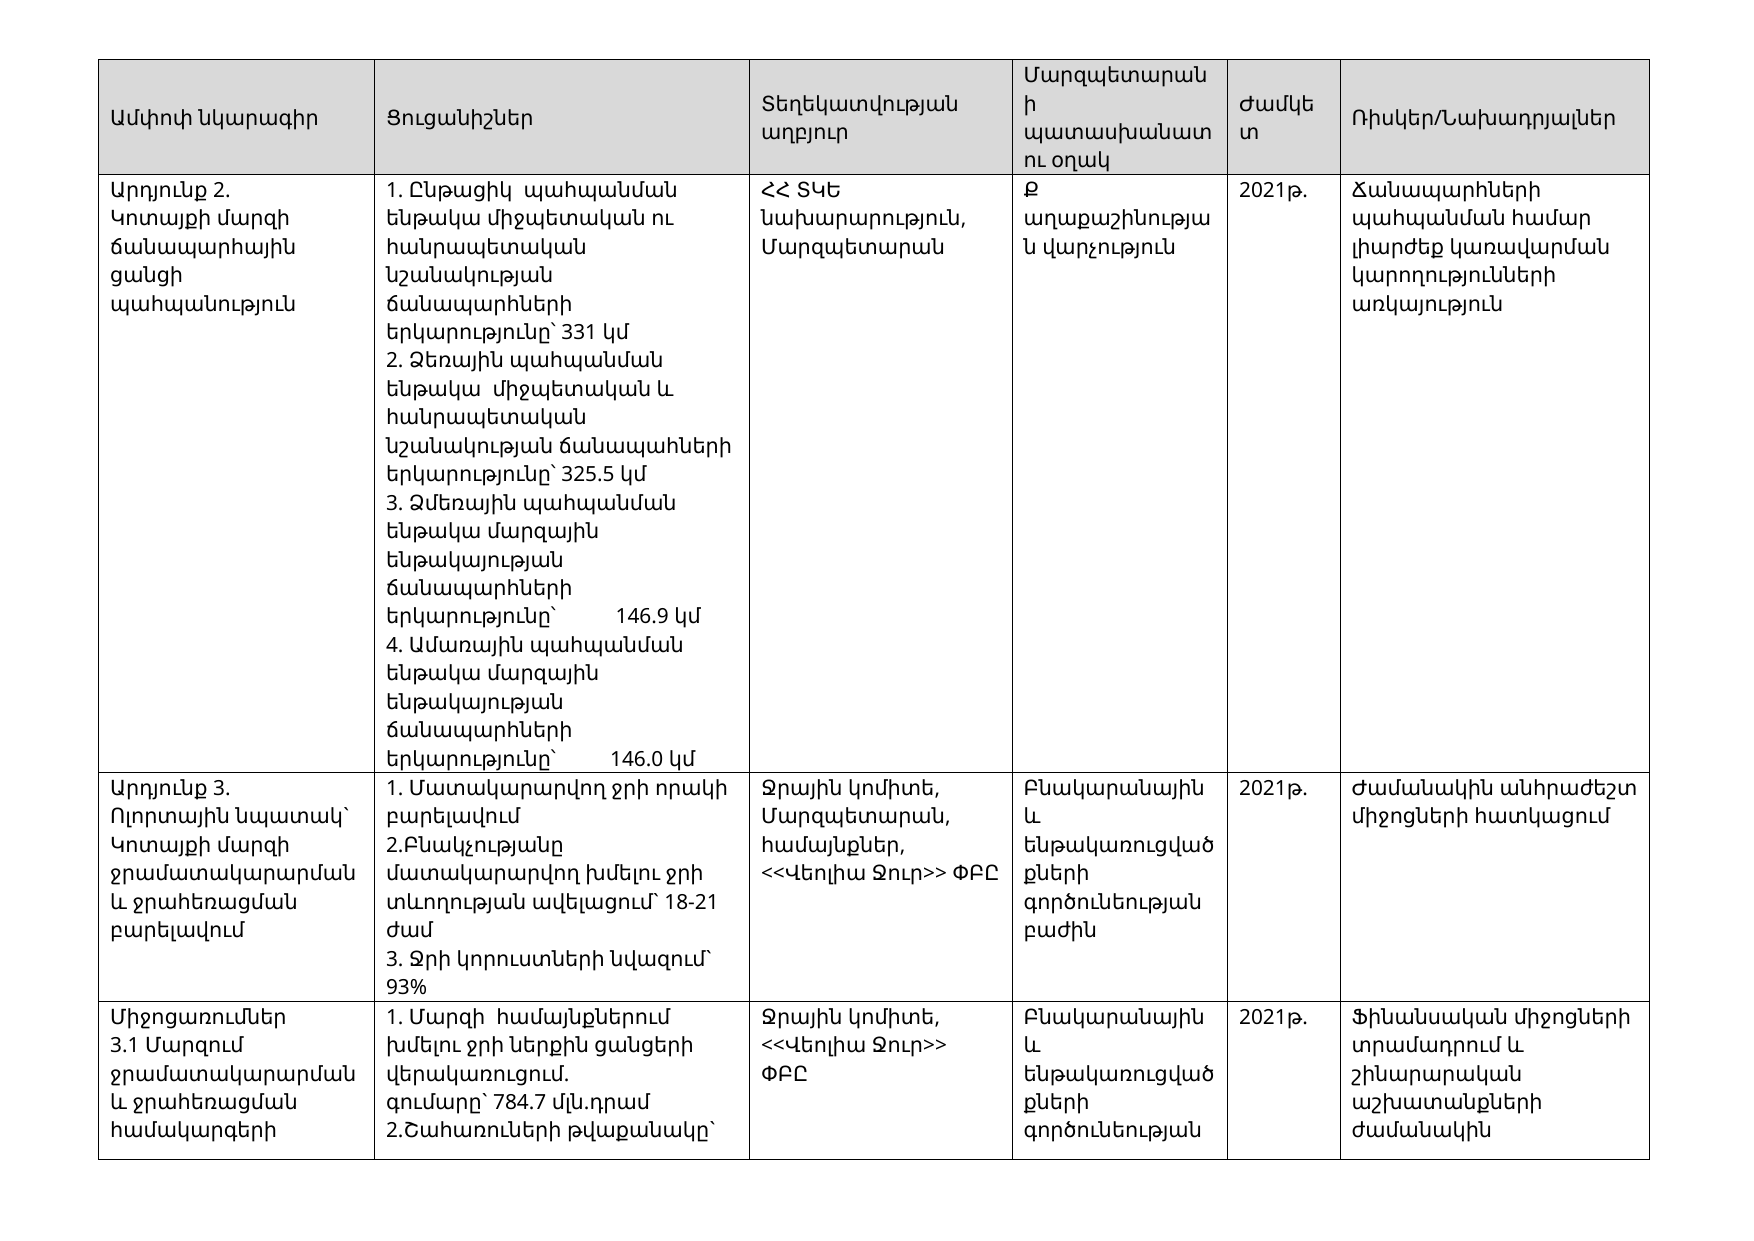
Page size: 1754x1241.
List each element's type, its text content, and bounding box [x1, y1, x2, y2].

table_cell 1. Ընթացիկ պահպանման ենթակա միջպետական ու հանրապետական նշանակության ճանապարհների երկարությունը՝ 331 կմ 2. Ձեռային պահպանման ենթակա միջպետական և հանրապետական նշանակության ճանապահների երկարությունը՝ 325.5 կմ 3. Ձմեռային պահպանման ենթակա մարզային ենթակայության ճանապարհների երկարությունը՝ 146.9 կմ 4. Ամառային պահպանման ենթակա մարզային ենթակայության ճանապարհների երկարությունը՝ 146.0 կմ [375, 175, 749, 772]
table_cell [99, 1002, 374, 1159]
table_header Ամփոփ նկարագիր [99, 60, 374, 174]
table_cell ՀՀ ՏԿԵ նախարարություն, Մարզպետարան [750, 175, 1012, 772]
table_cell Ջրային կոմիտե, Մարզպետարան, համայնքներ, <<Վեոլիա Ջուր>> ՓԲԸ [750, 773, 1012, 1001]
table_cell Ժամանակին անհրաժեշտ միջոցների հատկացում [1341, 773, 1649, 1001]
table_cell Արդյունք 2. Կոտայքի մարզի ճանապարհային ցանցի պահպանություն [99, 175, 374, 772]
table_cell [375, 1002, 749, 1159]
table_header Ռիսկեր/Նախադրյալներ [1341, 60, 1649, 174]
table_cell Արդյունք 3. Ոլորտային նպատակ` Կոտայքի մարզի ջրամատակարարման և ջրահեռացման բարելավում [99, 773, 374, 1001]
table_header Ցուցանիշներ [375, 60, 749, 174]
table_header Ժամկետ [1228, 60, 1340, 174]
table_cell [1341, 1002, 1649, 1159]
table_cell 1. Մատակարարվող ջրի որակի բարելավում 2.Բնակչությանը մատակարարվող խմելու ջրի տևողության ավելացում` 18-21 ժամ 3. Ջրի կորուստների նվազում` 93% [375, 773, 749, 1001]
table_cell Քաղաքաշինության վարչություն [1013, 175, 1227, 772]
table_header Տեղեկատվության աղբյուր [750, 60, 1012, 174]
table_cell 2021թ. [1228, 773, 1340, 1001]
table_cell Ջրային կոմիտե, <<Վեոլիա Ջուր>> ՓԲԸ [750, 1002, 1012, 1159]
table_cell Բնակարանային և ենթակառուցվածքների գործունեության բաժին [1013, 773, 1227, 1001]
table_header Մարզպետարանի պատասխանատու օղակ [1013, 60, 1227, 174]
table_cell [1013, 1002, 1227, 1159]
table_cell Ճանապարհների պահպանման համար լիարժեք կառավարման կարողությունների առկայություն [1341, 175, 1649, 772]
table_cell 2021թ. [1228, 1002, 1340, 1159]
table_cell 2021թ. [1228, 175, 1340, 772]
